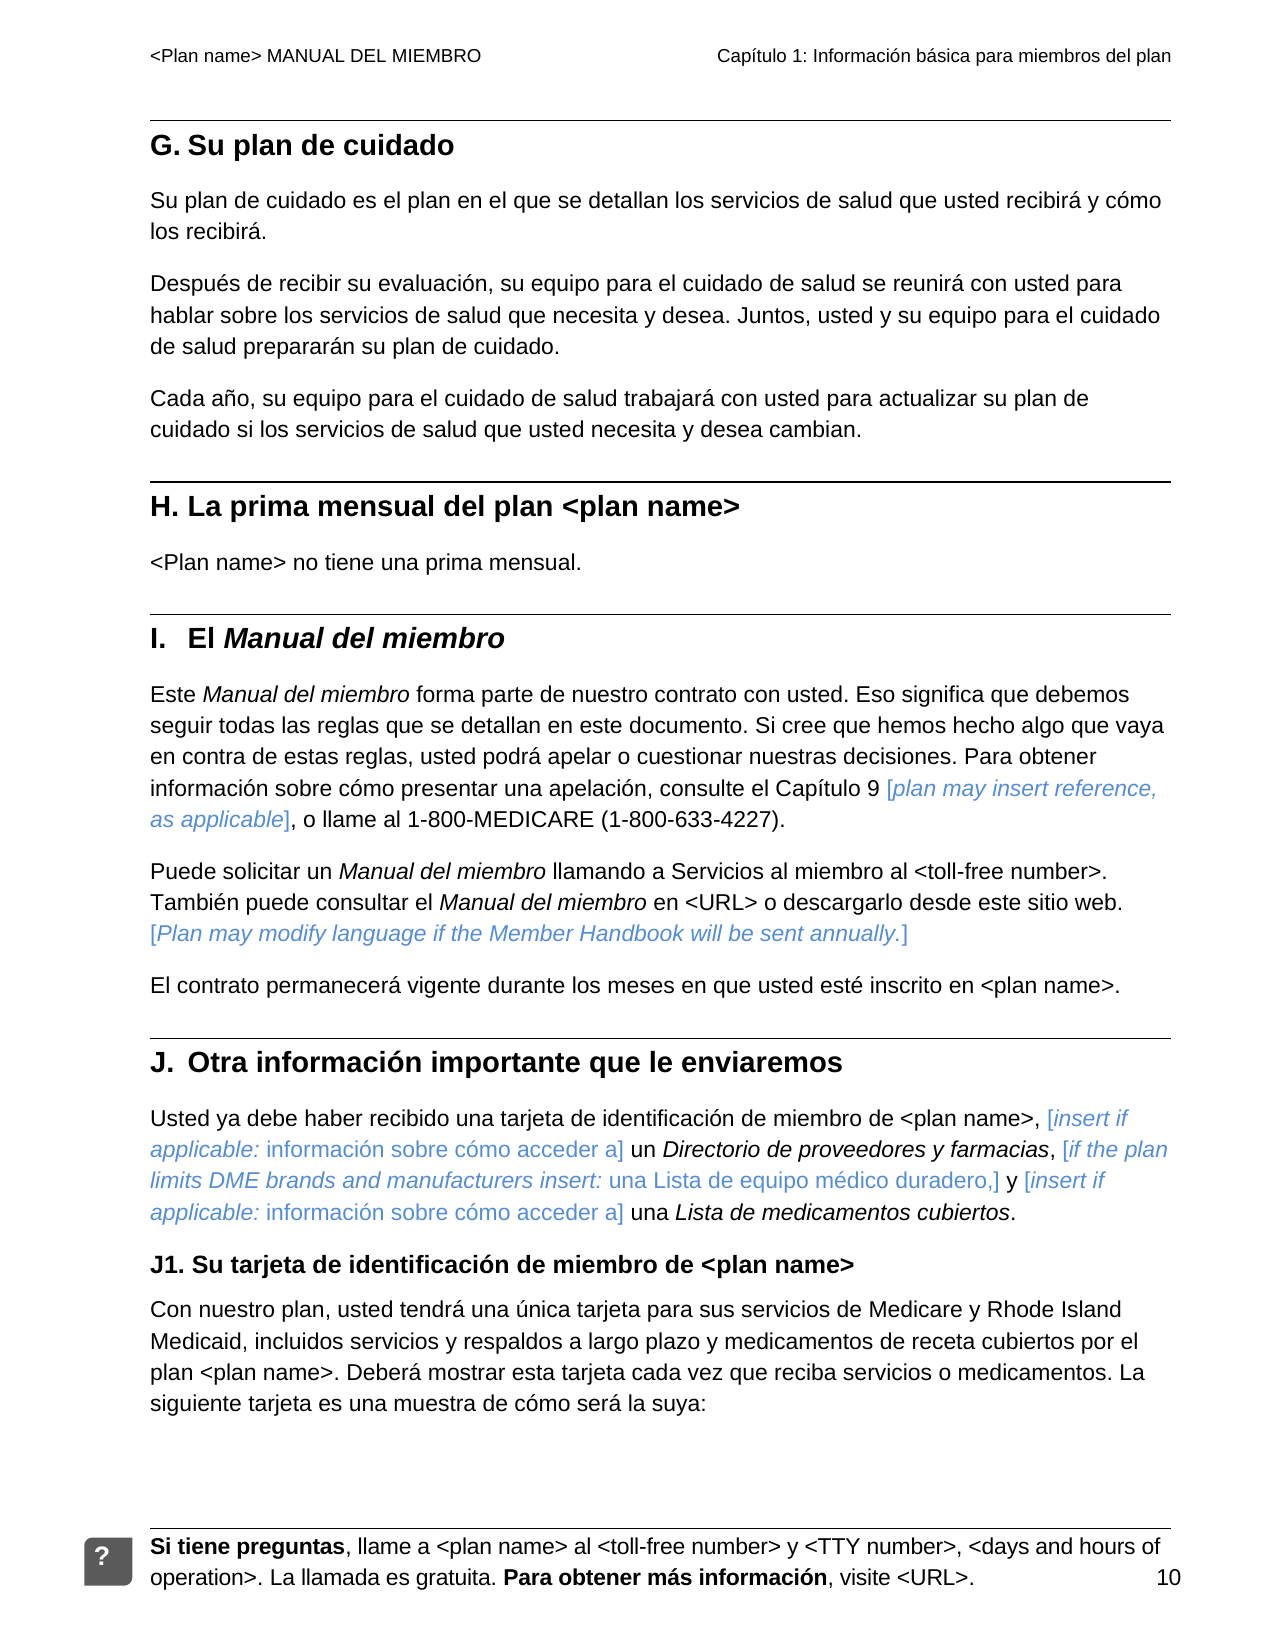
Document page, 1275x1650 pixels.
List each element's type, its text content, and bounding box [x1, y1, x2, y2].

subtitle La prima mensual del plan <plan name> [150, 483, 1171, 524]
subtitle Su plan de cuidado [150, 121, 1171, 163]
subtitle Otra información importante que le enviaremos [150, 1039, 1171, 1080]
text Usted ya debe haber recibido una tarjeta de identificación de miembro de <plan name>, [insert if applicable: información sobre cómo acceder a] un Directorio de proveedores y farmacias, [if the plan limits DME brands and manufacturers insert: una Lista de equipo médico duradero,] y [insert if applicable: información sobre cómo acceder a] una Lista de medicamentos cubiertos. [150, 1101, 1171, 1226]
subtitle El Manual del miembro [150, 615, 1171, 656]
text <Plan name> no tiene una prima mensual. [150, 545, 1171, 576]
text El contrato permanecerá vigente durante los meses en que usted esté inscrito en <plan name>. [150, 969, 1171, 1000]
text Su plan de cuidado es el plan en el que se detallan los servicios de salud que usted recibirá y cómo los recibirá. [150, 183, 1171, 246]
text Este Manual del miembro forma parte de nuestro contrato con usted. Eso significa que debemos seguir todas las reglas que se detallan en este documento. Si cree que hemos hecho algo que vaya en contra de estas reglas, usted podrá apelar o cuestionar nuestras decisiones. Para obtener información sobre cómo presentar una apelación, consulte el Capítulo 9 [plan may insert reference, as applicable], o llame al 1-800-MEDICARE (1-800-633-4227). [150, 677, 1171, 833]
text Puede solicitar un Manual del miembro llamando a Servicios al miembro al <toll-free number>. También puede consultar el Manual del miembro en <URL> o descargarlo desde este sitio web. [Plan may modify language if the Member Handbook will be sent annually.] [150, 854, 1171, 948]
subtitle J1. Su tarjeta de identificación de miembro de <plan name> [150, 1247, 1096, 1280]
text Con nuestro plan, usted tendrá una única tarjeta para sus servicios de Medicare y Rhode Island Medicaid, incluidos servicios y respaldos a largo plazo y medicamentos de receta cubiertos por el plan <plan name>. Deberá mostrar esta tarjeta cada vez que reciba servicios o medicamentos. La siguiente tarjeta es una muestra de cómo será la suya: [150, 1293, 1171, 1418]
text Cada año, su equipo para el cuidado de salud trabajará con usted para actualizar su plan de cuidado si los servicios de salud que usted necesita y desea cambian. [150, 381, 1171, 444]
text Después de recibir su evaluación, su equipo para el cuidado de salud se reunirá con usted para hablar sobre los servicios de salud que necesita y desea. Juntos, usted y su equipo para el cuidado de salud prepararán su plan de cuidado. [150, 267, 1171, 361]
